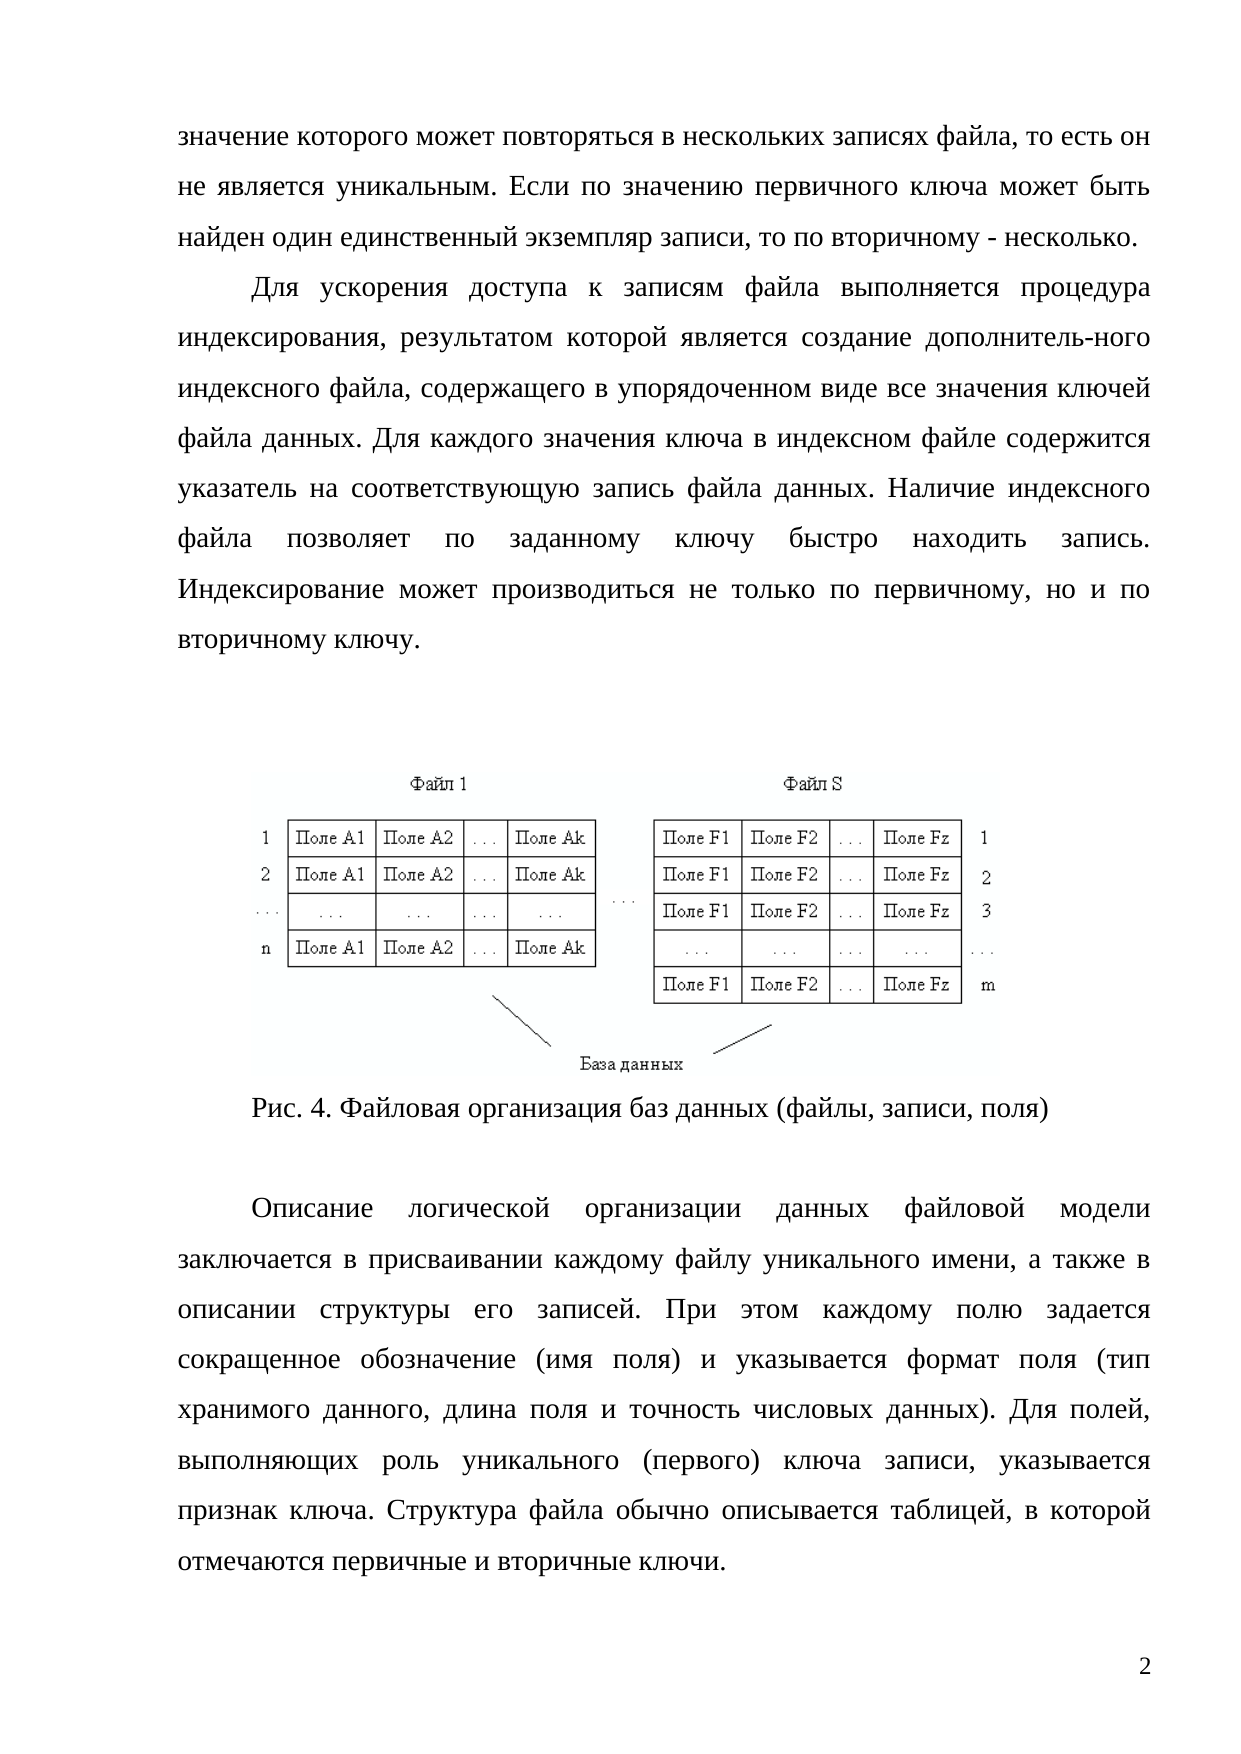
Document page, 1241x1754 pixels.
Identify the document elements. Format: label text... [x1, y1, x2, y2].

text Для ускорения доступа к записям файла выполняется процедура индексирования, результатом которой является создание дополнитель-ного индексного файла, содержащего в упорядоченном виде все значения ключей файла данных. Для каждого значения ключа в индексном файле содержится указатель на соответствующую запись файла данных. Наличие индексного файла позволяет по заданному ключу быстро находить запись. Индексирование может производиться не только по первичному, но и по вторичному ключу. [177, 269, 1152, 655]
text Описание логической организации данных файловой модели заключается в присваивании каждому файлу уникального имени, а также в описании структуры его записей. При этом каждому полю задается сокращенное обозначение (имя поля) и указывается формат поля (тип хранимого данного, длина поля и точность числовых данных). Для полей, выполняющих роль уникального (первого) ключа записи, указывается признак ключа. Структура файла обычно описывается таблицей, в которой отмечаются первичные и вторичные ключи. [177, 1190, 1152, 1576]
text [177, 118, 1152, 252]
text Рис. 4. Файловая организация баз данных (файлы, записи, поля) [177, 1090, 1152, 1123]
picture [251, 772, 1000, 1076]
